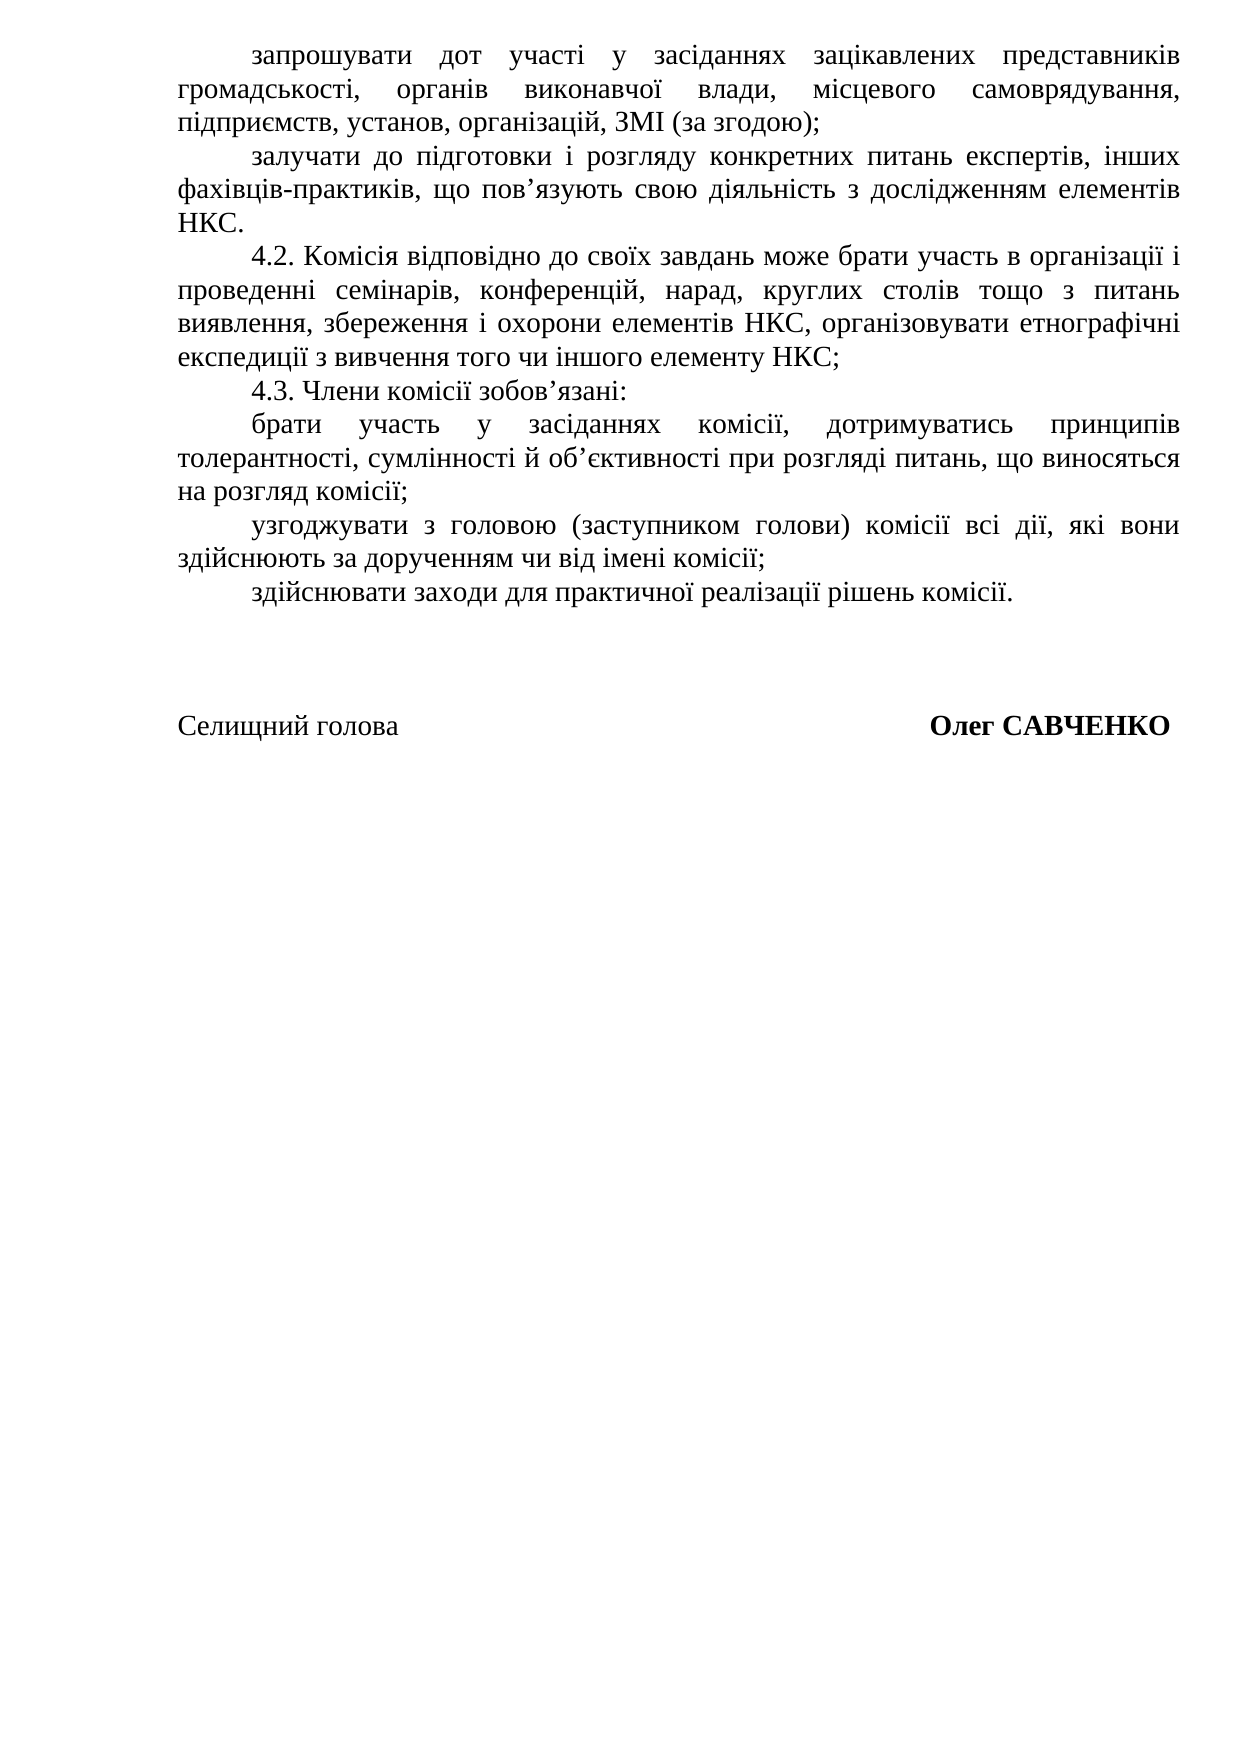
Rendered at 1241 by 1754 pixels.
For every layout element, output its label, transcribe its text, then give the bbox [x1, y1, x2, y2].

text Селищний голова Олег САВЧЕНКО [177, 708, 1181, 742]
text залучати до підготовки і розгляду конкретних питань експертів, інших фахівців-практиків, що пов’язують свою діяльність з дослідженням елементів НКС. [177, 138, 1181, 238]
text 4.3. Члени комісії зобов’язані: [177, 373, 1181, 406]
text брати участь у засіданнях комісії, дотримуватись принципів толерантності, сумлінності й об’єктивності при розгляді питань, що виносяться на розгляд комісії; [177, 406, 1181, 507]
text здійснювати заходи для практичної реалізації рішень комісії. [177, 574, 1181, 607]
text 4.2. Комісія відповідно до своїх завдань може брати участь в організації і проведенні семінарів, конференцій, нарад, круглих столів тощо з питань виявлення, збереження і охорони елементів НКС, організовувати етнографічні експедиції з вивчення того чи іншого елементу НКС; [177, 238, 1181, 373]
text узгоджувати з головою (заступником голови) комісії всі дії, які вони здійснюють за дорученням чи від імені комісії; [177, 507, 1181, 574]
text запрошувати дот участі у засіданнях зацікавлених представників громадськості, органів виконавчої влади, місцевого самоврядування, підприємств, установ, організацій, ЗМІ (за згодою); [177, 37, 1181, 138]
